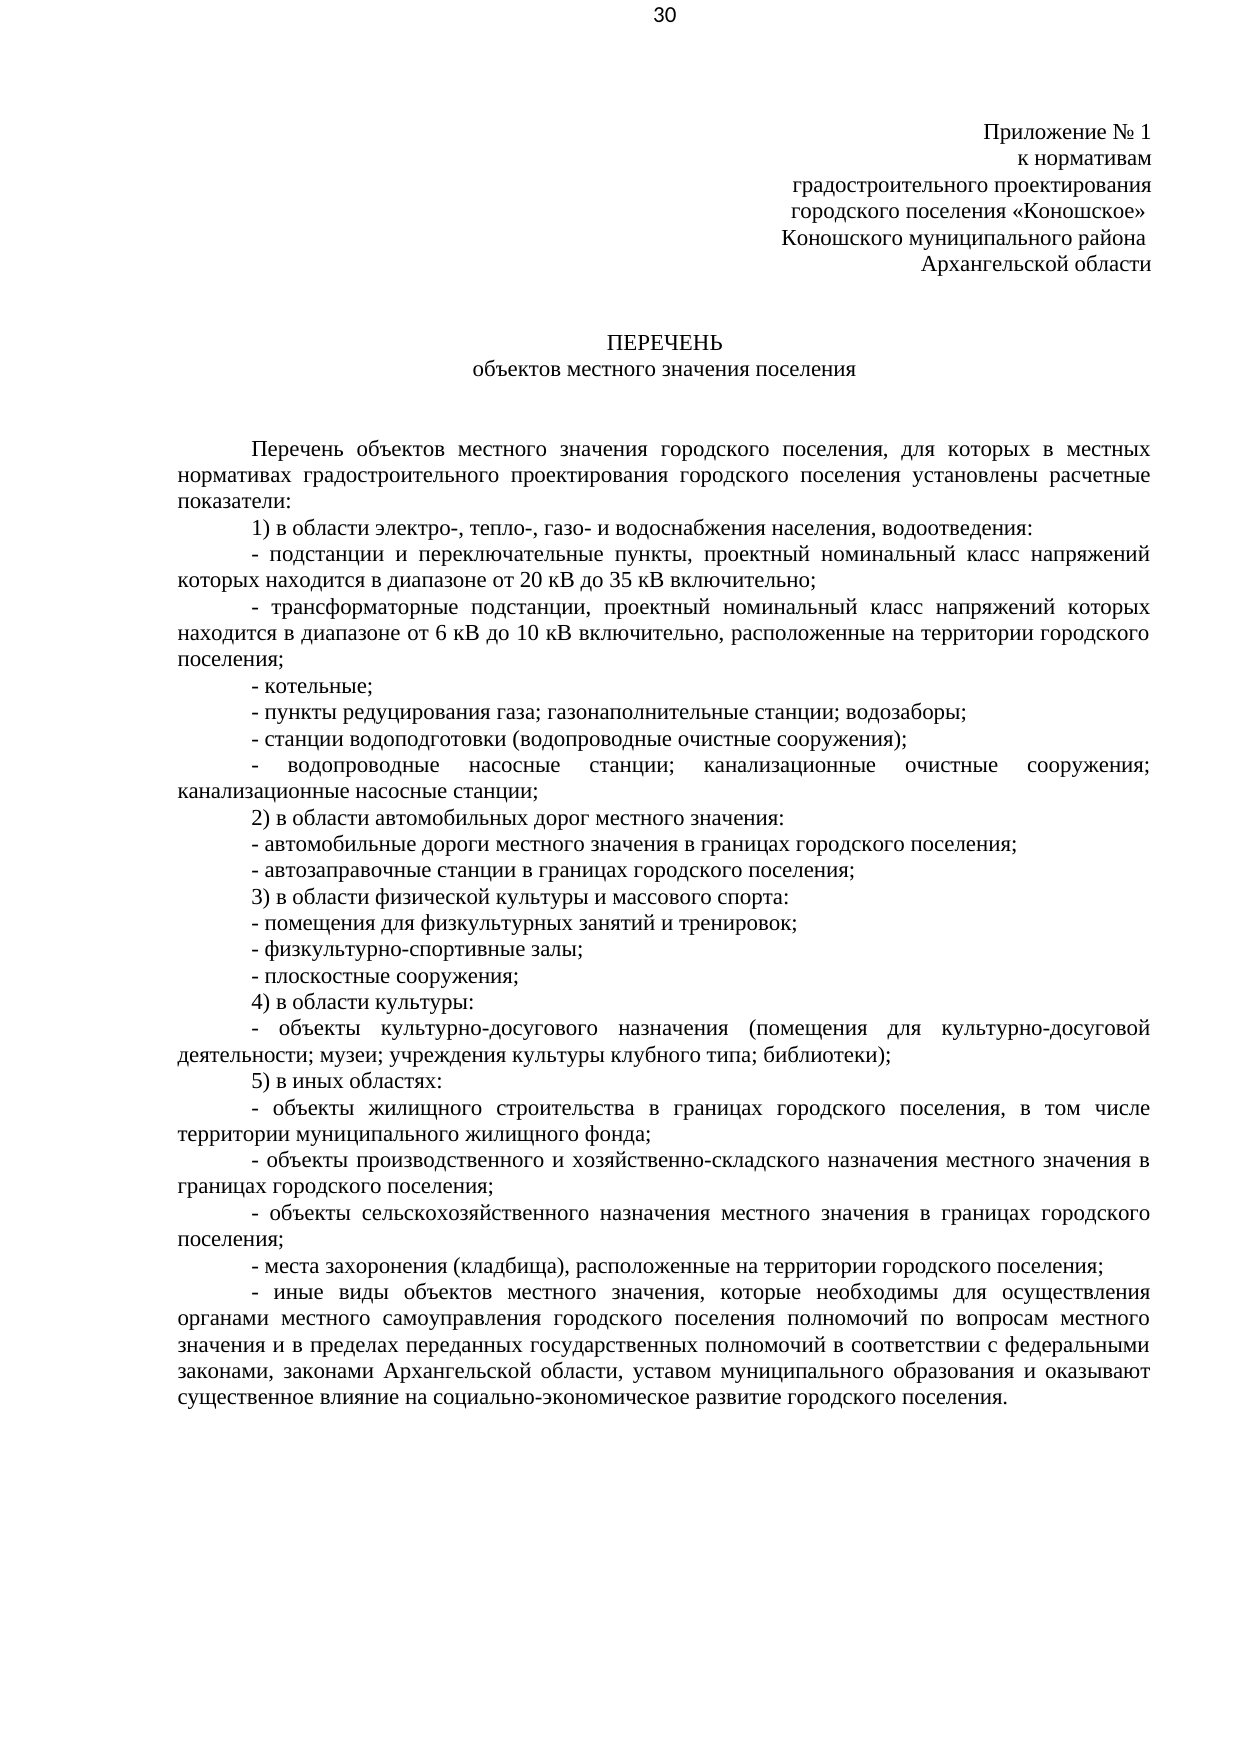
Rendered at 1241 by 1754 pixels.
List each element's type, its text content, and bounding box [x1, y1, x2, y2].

text 3) в области физической культуры и массового спорта: [177, 883, 1152, 909]
text - физкультурно-спортивные залы; [177, 935, 1152, 962]
text - трансформаторные подстанции, проектный номинальный класс напряжений которых находится в диапазоне от 6 кВ до 10 кВ включительно, расположенные на территории городского поселения; [177, 593, 1152, 672]
text - подстанции и переключательные пункты, проектный номинальный класс напряжений которых находится в диапазоне от 20 кВ до 35 кВ включительно; [177, 540, 1152, 593]
text - автомобильные дороги местного значения в границах городского поселения; [177, 830, 1152, 856]
text 4) в области культуры: [177, 988, 1152, 1014]
text - объекты производственного и хозяйственно-складского назначения местного значения в границах городского поселения; [177, 1146, 1152, 1199]
text Приложение № 1 [177, 118, 1152, 144]
text ПЕРЕЧЕНЬ [177, 329, 1152, 355]
text городского поселения «Коношское» Коношского муниципального района Архангельской области [177, 197, 1152, 276]
text 1) в области электро-, тепло-, газо- и водоснабжения населения, водоотведения: [177, 514, 1152, 540]
text - объекты жилищного строительства в границах городского поселения, в том числе территории муниципального жилищного фонда; [177, 1093, 1152, 1146]
text - помещения для физкультурных занятий и тренировок; [177, 909, 1152, 935]
text - плоскостные сооружения; [177, 962, 1152, 988]
text - иные виды объектов местного значения, которые необходимы для осуществления органами местного самоуправления городского поселения полномочий по вопросам местного значения и в пределах переданных государственных полномочий в соответствии с федеральными законами, законами Архангельской области, уставом муниципального образования и оказывают существенное влияние на социально-экономическое развитие городского поселения. [177, 1278, 1152, 1410]
text 5) в иных областях: [177, 1067, 1152, 1093]
text - автозаправочные станции в границах городского поселения; [177, 856, 1152, 883]
text - станции водоподготовки (водопроводные очистные сооружения); [177, 724, 1152, 751]
text градостроительного проектирования [177, 171, 1152, 197]
text 2) в области автомобильных дорог местного значения: [177, 804, 1152, 830]
text к нормативам [177, 144, 1152, 171]
text Перечень объектов местного значения городского поселения, для которых в местных нормативах градостроительного проектирования городского поселения установлены расчетные показатели: [177, 435, 1152, 514]
text - котельные; [177, 672, 1152, 698]
text - водопроводные насосные станции; канализационные очистные сооружения; канализационные насосные станции; [177, 751, 1152, 804]
text объектов местного значения поселения [177, 355, 1152, 382]
text - объекты сельскохозяйственного назначения местного значения в границах городского поселения; [177, 1199, 1152, 1252]
text - пункты редуцирования газа; газонаполнительные станции; водозаборы; [177, 698, 1152, 724]
text - объекты культурно-досугового назначения (помещения для культурно-досуговой деятельности; музеи; учреждения культуры клубного типа; библиотеки); [177, 1014, 1152, 1067]
text - места захоронения (кладбища), расположенные на территории городского поселения; [177, 1252, 1152, 1278]
